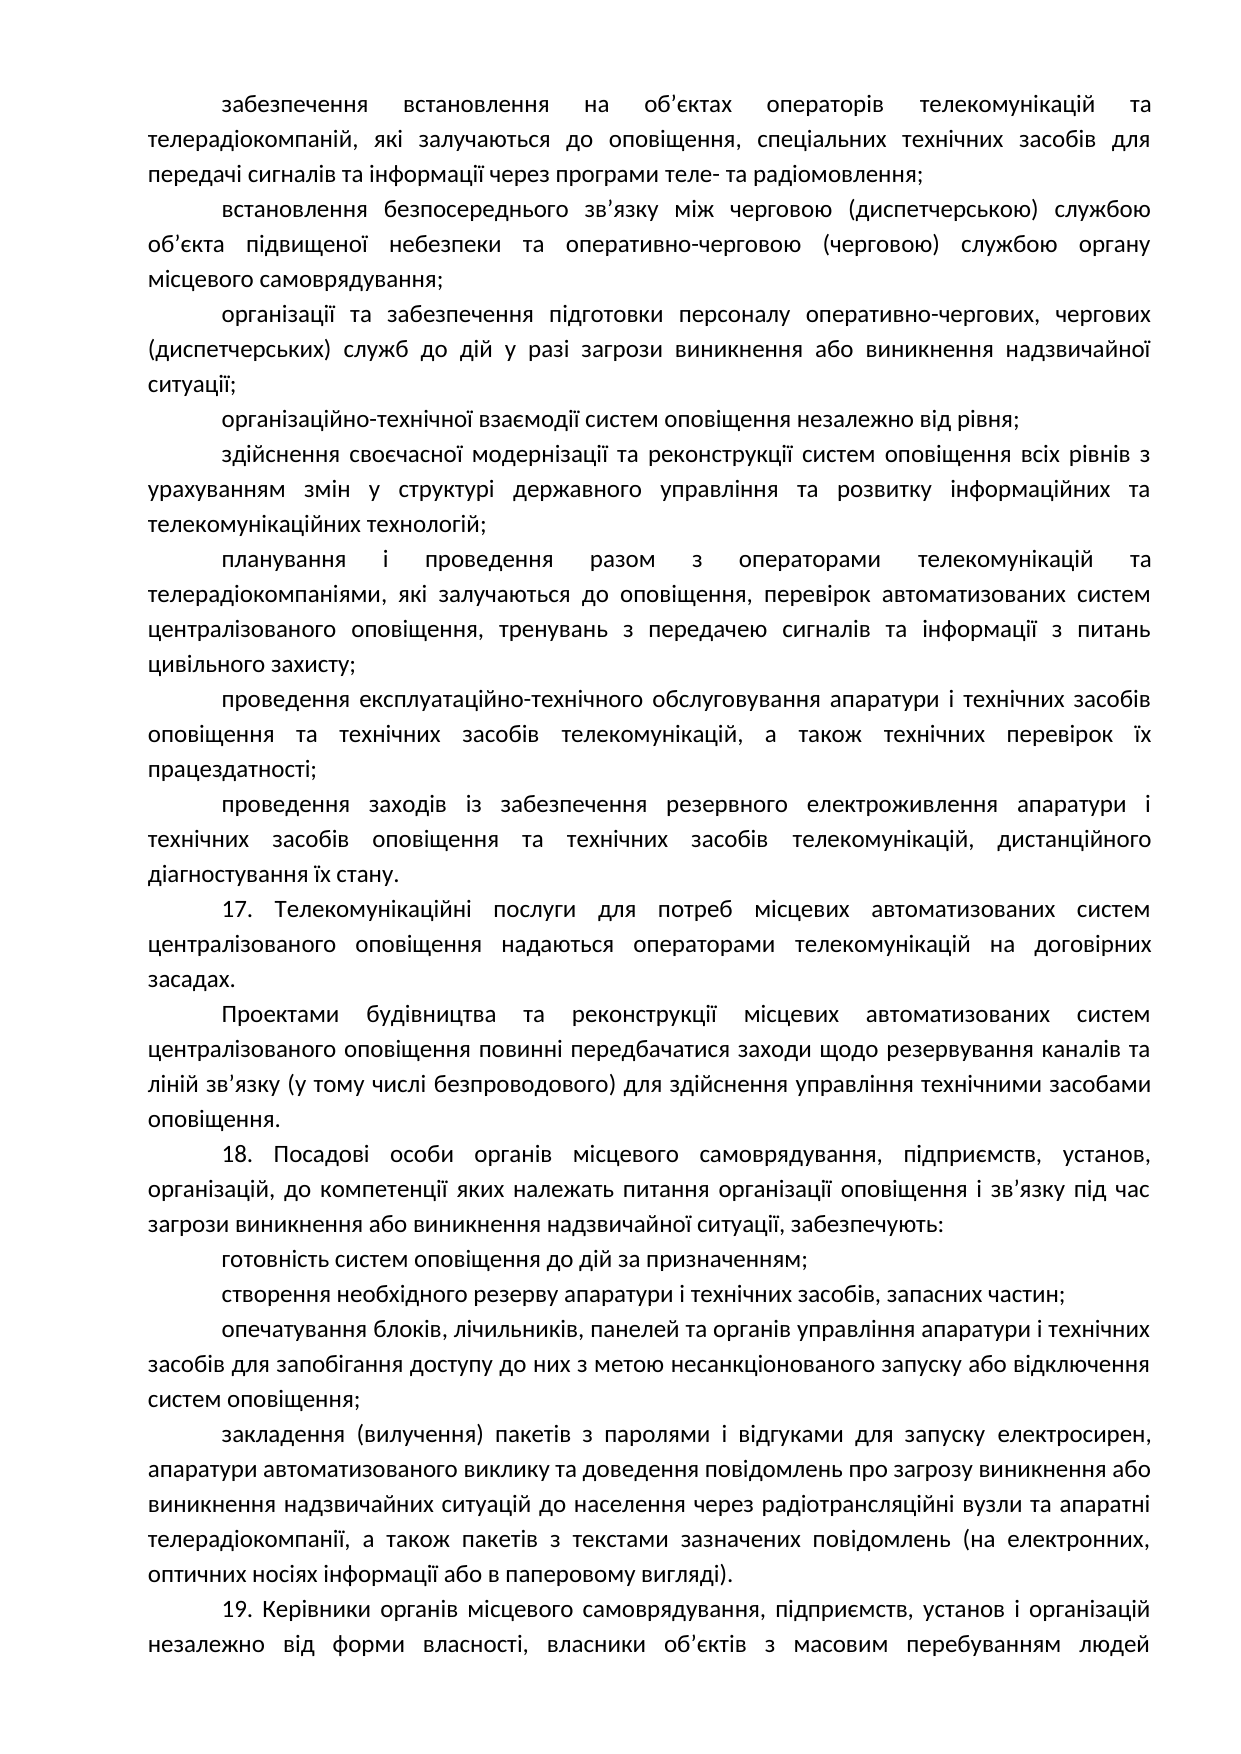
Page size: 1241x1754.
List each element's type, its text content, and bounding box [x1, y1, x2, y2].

text проведення експлуатаційно-технічного обслуговування апаратури і технічних засобів оповіщення та технічних засобів телекомунікацій, а також технічних перевірок їх працездатності; [148, 683, 1152, 784]
text організаційно-технічної взаємодії систем оповіщення незалежно від рівня; [148, 403, 1152, 434]
text створення необхідного резерву апаратури і технічних засобів, запасних частин; [148, 1278, 1152, 1309]
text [148, 1593, 1152, 1659]
text готовність систем оповіщення до дій за призначенням; [148, 1243, 1152, 1274]
text проведення заходів із забезпечення резервного електроживлення апаратури і технічних засобів оповіщення та технічних засобів телекомунікацій, дистанційного діагностування їх стану. [148, 788, 1152, 889]
text опечатування блоків, лічильників, панелей та органів управління апаратури і технічних засобів для запобігання доступу до них з метою несанкціонованого запуску або відключення систем оповіщення; [148, 1313, 1152, 1414]
text забезпечення встановлення на об’єктах операторів телекомунікацій та телерадіокомпаній, які залучаються до оповіщення, спеціальних технічних засобів для передачі сигналів та інформації через програми теле- та радіомовлення; [148, 88, 1152, 189]
text здійснення своєчасної модернізації та реконструкції систем оповіщення всіх рівнів з урахуванням змін у структурі державного управління та розвитку інформаційних та телекомунікаційних технологій; [148, 438, 1152, 539]
text закладення (вилучення) пакетів з паролями і відгуками для запуску електросирен, апаратури автоматизованого виклику та доведення повідомлень про загрозу виникнення або виникнення надзвичайних ситуацій до населення через радіотрансляційні вузли та апаратні телерадіокомпанії, а також пакетів з текстами зазначених повідомлень (на електронних, оптичних носіях інформації або в паперовому вигляді). [148, 1418, 1152, 1589]
text Проектами будівництва та реконструкції місцевих автоматизованих систем централізованого оповіщення повинні передбачатися заходи щодо резервування каналів та ліній зв’язку (у тому числі безпроводового) для здійснення управління технічними засобами оповіщення. [148, 998, 1152, 1134]
text планування і проведення разом з операторами телекомунікацій та телерадіокомпаніями, які залучаються до оповіщення, перевірок автоматизованих систем централізованого оповіщення, тренувань з передачею сигналів та інформації з питань цивільного захисту; [148, 543, 1152, 679]
text 18. Посадові особи органів місцевого самоврядування, підприємств, установ, організацій, до компетенції яких належать питання організації оповіщення і зв’язку під час загрози виникнення або виникнення надзвичайної ситуації, забезпечують: [148, 1138, 1152, 1239]
text організації та забезпечення підготовки персоналу оперативно-чергових, чергових (диспетчерських) служб до дій у разі загрози виникнення або виникнення надзвичайної ситуації; [148, 298, 1152, 399]
text встановлення безпосереднього зв’язку між черговою (диспетчерською) службою об’єкта підвищеної небезпеки та оперативно-черговою (черговою) службою органу місцевого самоврядування; [148, 193, 1152, 294]
text 17. Телекомунікаційні послуги для потреб місцевих автоматизованих систем централізованого оповіщення надаються операторами телекомунікацій на договірних засадах. [148, 893, 1152, 994]
